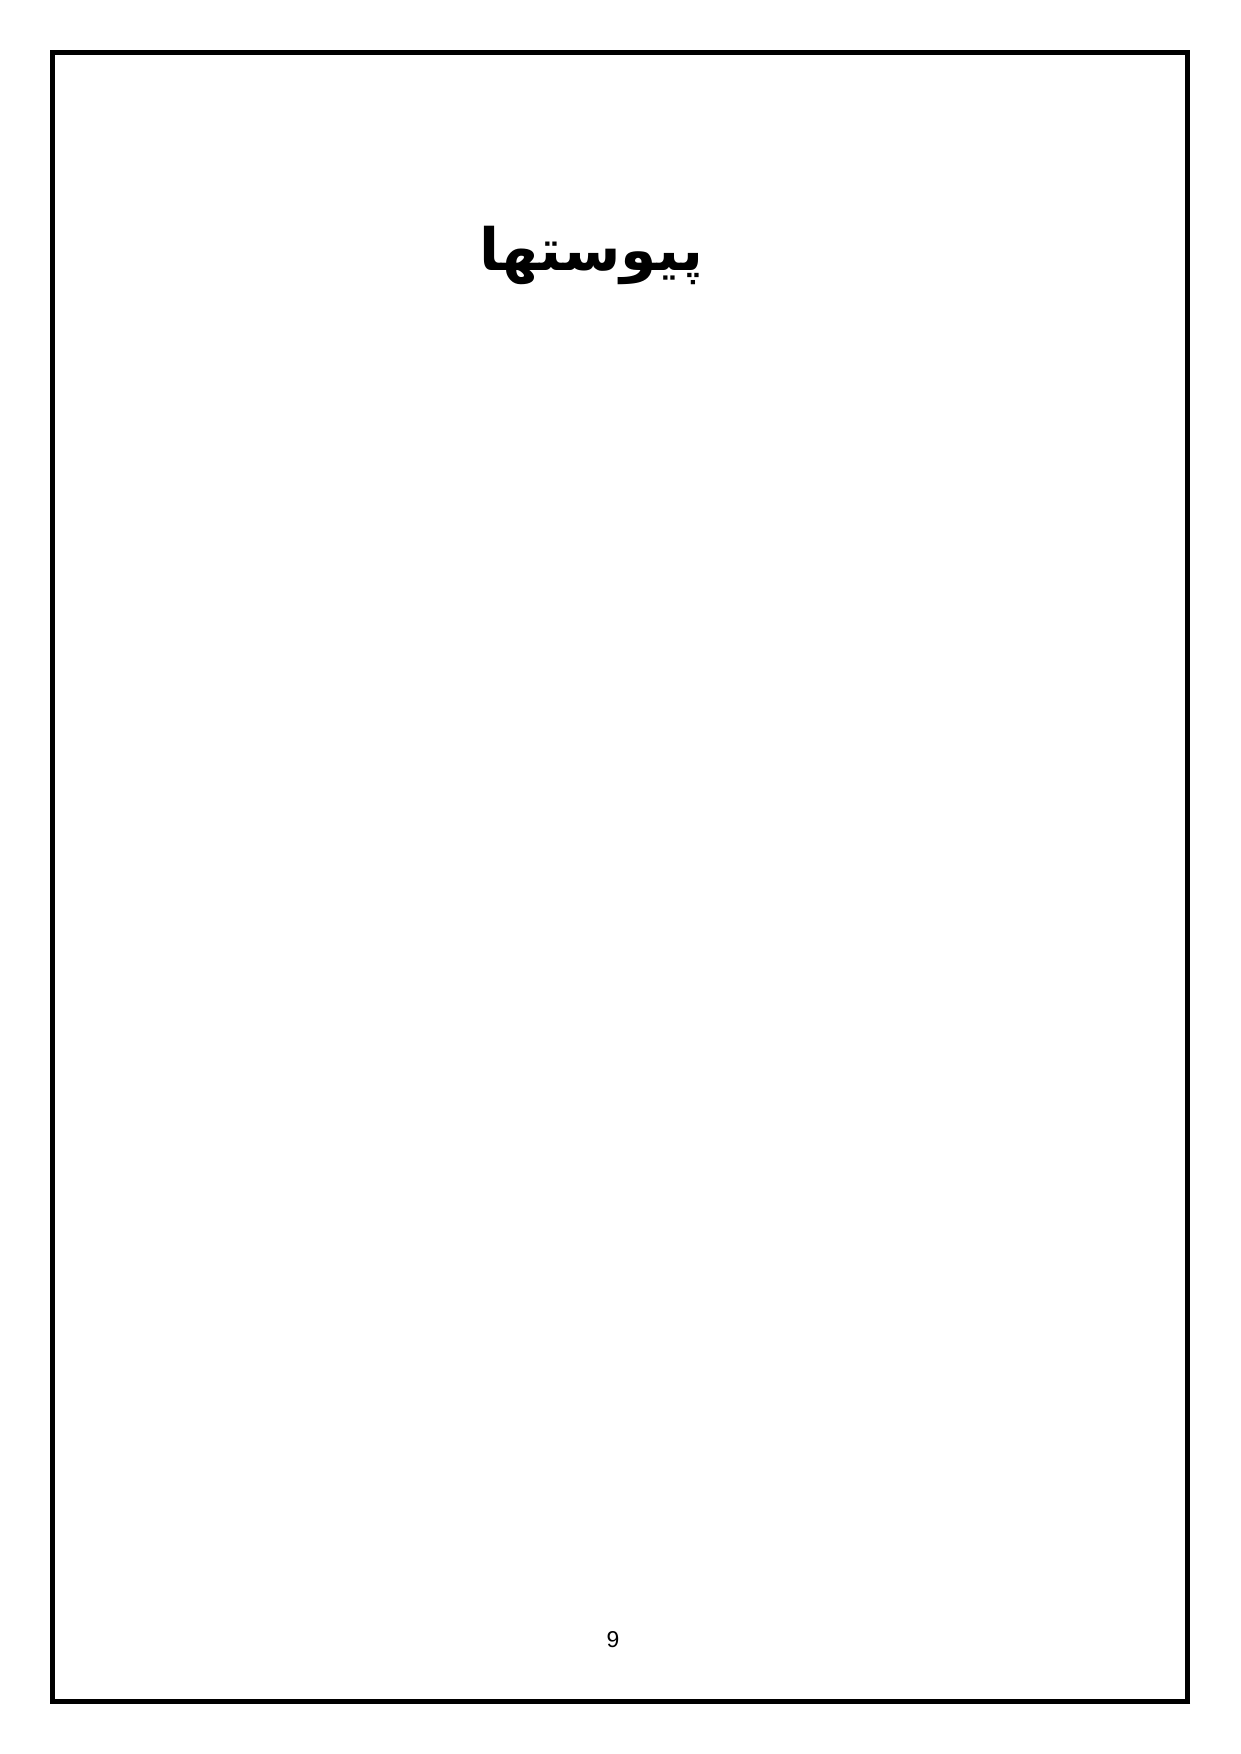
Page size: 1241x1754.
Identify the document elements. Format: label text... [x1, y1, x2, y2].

list پیوستها [103, 216, 1078, 284]
